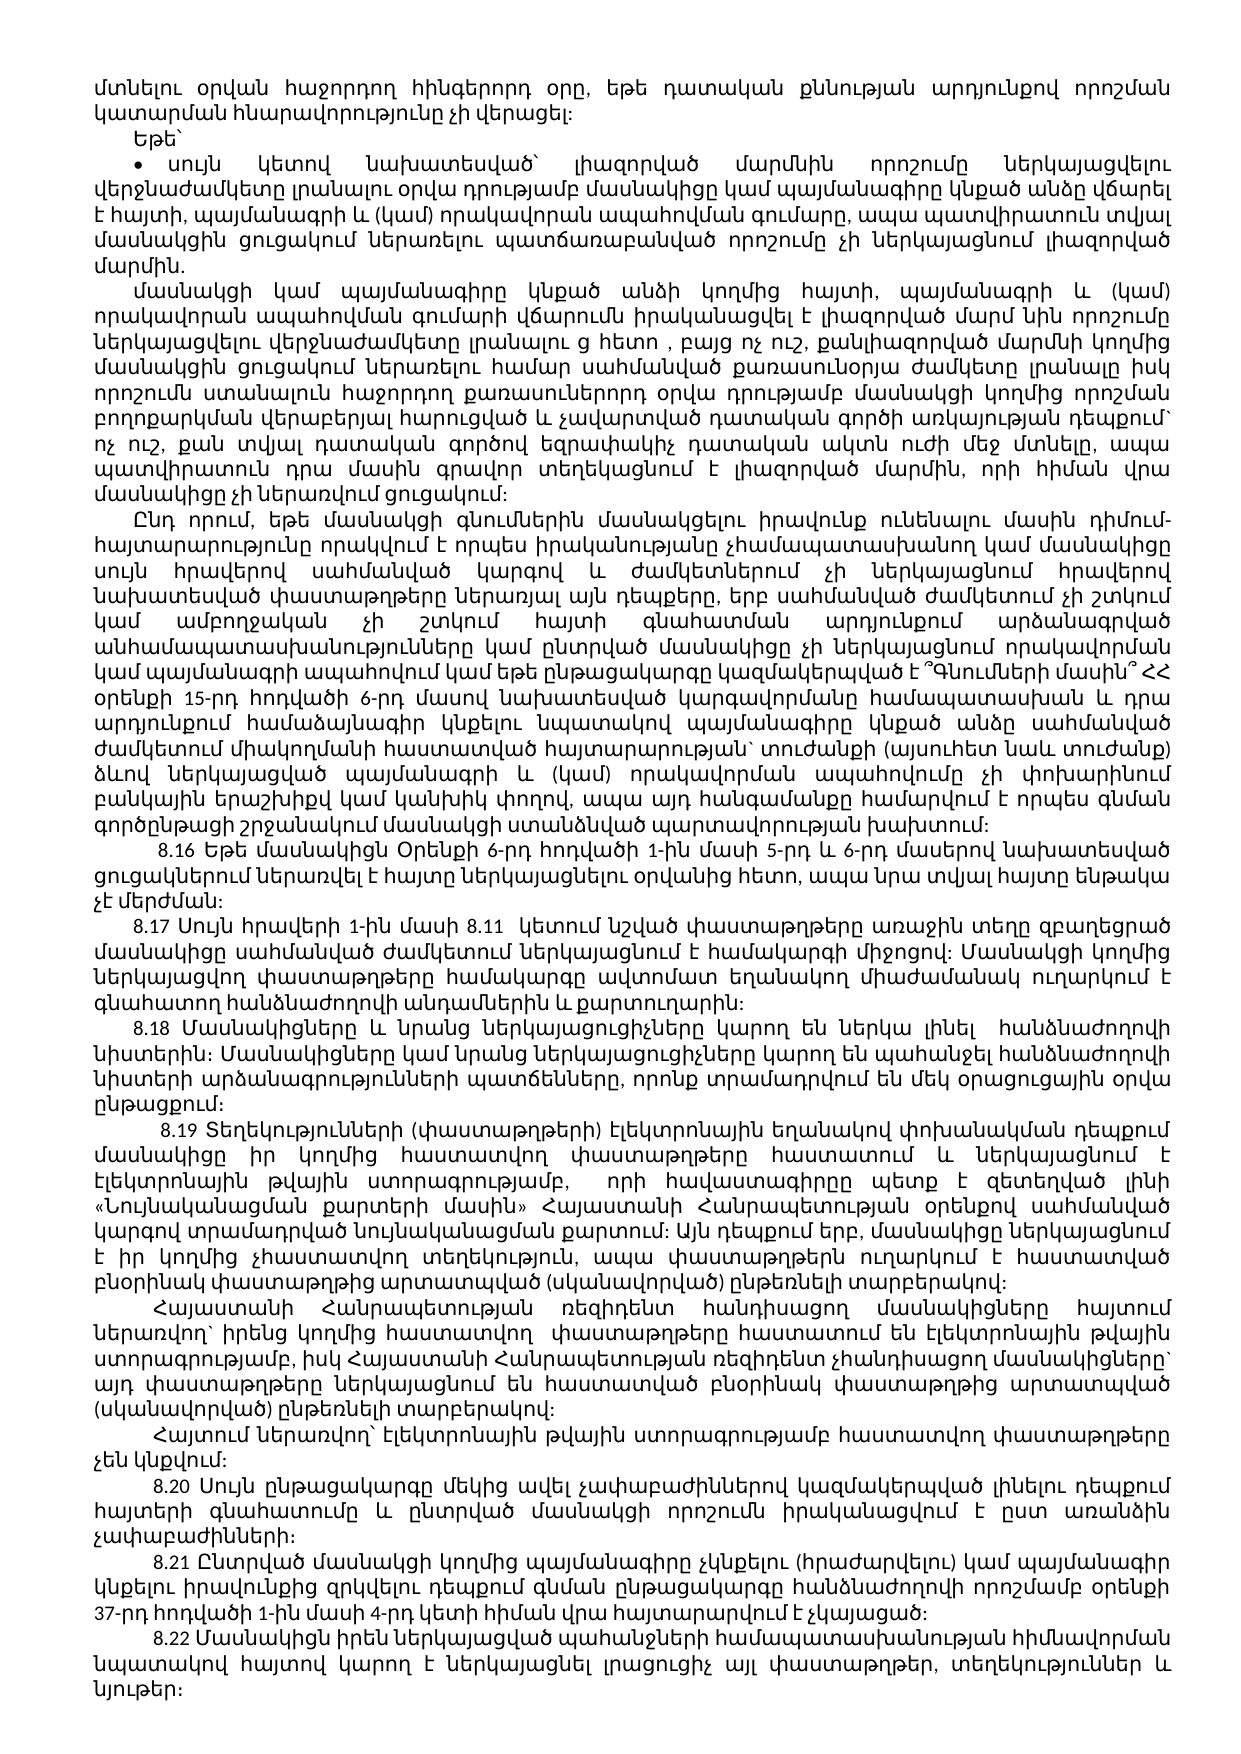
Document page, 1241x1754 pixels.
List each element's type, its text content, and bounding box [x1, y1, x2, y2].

text Ընդ որում, եթե մասնակցի գնումներին մասնակցելու իրավունք ունենալու մասին դիմում-հայտարարությունը որակվում է որպես իրականությանը չհամապատասխանող կամ մասնակիցը սույն հրավերով սահմանված կարգով և ժամկետներում չի ներկայացնում հրավերով նախատեսված փաստաթղթերը ներառյալ այն դեպքերը, երբ սահմանված ժամկետում չի շտկում կամ ամբողջական չի շտկում հայտի գնահատման արդյունքում արձանագրված անհամապատասխանությունները կամ ընտրված մասնակիցը չի ներկայացնում որակավորման կամ պայմանագրի ապահովում կամ եթե ընթացակարգը կազմակերպված է ՞Գնումների մասին՞ ՀՀ օրենքի 15-րդ հոդվածի 6-րդ մասով նախատեսված կարգավորմանը համապատասխան և դրա արդյունքում համաձայնագիր կնքելու նպատակով պայմանագիրը կնքած անձը սահմանված ժամկետում միակողմանի հաստատված հայտարարության` տուժանքի (այսուհետ նաև տուժանք) ձևով ներկայացված պայմանագրի և (կամ) որակավորման ապահովումը չի փոխարինում բանկային երաշխիքվ կամ կանխիկ փողով, ապա այդ հանգամանքը համարվում է որպես գնման գործընթացի շրջանակում մասնակցի ստանձնված պարտավորության խախտում: [94, 507, 1171, 837]
text մասնակցի կամ պայմանագիրը կնքած անձի կողմից հայտի, պայմանագրի և (կամ) որակավորան ապահովման գումարի վճարումն իրականացվել է լիազորված մարմ նին որոշումը ներկայացվելու վերջնաժամկետը լրանալու ց հետո , բայց ոչ ուշ, քանլիազորված մարմնի կողմից մասնակցին ցուցակում ներառելու համար սահմանված քառասունօրյա ժամկետը լրանալը իսկ որոշումն ստանալուն հաջորդող քառասուներորդ օրվա դրությամբ մասնակցի կողմից որոշման բողոքարկման վերաբերյալ հարուցված և չավարտված դատական գործի առկայության դեպքում` ոչ ուշ, քան տվյալ դատական գործով եզրափակիչ դատական ակտն ուժի մեջ մտնելը, ապա պատվիրատուն դրա մասին գրավոր տեղեկացնում է լիազորված մարմին, որի հիման վրա մասնակիցը չի ներառվում ցուցակում: [94, 278, 1171, 507]
text 8.16 Եթե մասնակիցն Օրենքի 6-րդ հոդվածի 1-ին մասի 5-րդ և 6-րդ մասերով նախատեսված ցուցակներում ներառվել է հայտը ներկայացնելու օրվանից հետո, ապա նրա տվյալ հայտը ենթակա չէ մերժման: [94, 837, 1171, 914]
text 8.21 Ընտրված մասնակցի կողմից պայմանագիրը չկնքելու (հրաժարվելու) կամ պայմանագիր կնքելու իրավունքից զրկվելու դեպքում գնման ընթացակարգը հանձնաժողովի որոշմամբ օրենքի 37-րդ հոդվածի 1-ին մասի 4-րդ կետի հիման վրա հայտարարվում է չկայացած: [94, 1549, 1171, 1625]
text Հայաստանի Հանրապետության ռեզիդենտ հանդիսացող մասնակիցները հայտում ներառվող` իրենց կողմից հաստատվող փաստաթղթերը հաստատում են էլեկտրոնային թվային ստորագրությամբ, իսկ Հայաստանի Հանրապետության ռեզիդենտ չհանդիսացող մասնակիցները` այդ փաստաթղթերը ներկայացնում են հաստատված բնօրինակ փաստաթղթից արտատպված (սկանավորված) ընթեռնելի տարբերակով: [94, 1295, 1171, 1422]
text Եթե՝ [94, 126, 1171, 151]
text 8.17 Սույն հրավերի 1-ին մասի 8.11 կետում նշված փաստաթղթերը առաջին տեղը զբաղեցրած մասնակիցը սահմանված ժամկետում ներկայացնում է համակարգի միջոցով: Մասնակցի կողմից ներկայացվող փաստաթղթերը համակարգը ավտոմատ եղանակող միաժամանակ ուղարկում է գնահատող հանձնաժողովի անդամներին և քարտուղարին: [94, 914, 1171, 1015]
text 8.20 Սույն ընթացակարգը մեկից ավել չափաբաժիններով կազմակերպված լինելու դեպքում հայտերի գնահատումը և ընտրված մասնակցի որոշումն իրականացվում է ըստ առանձին չափաբաժինների։ [94, 1473, 1171, 1549]
text 8.19 Տեղեկությունների (փաստաթղթերի) էլեկտրոնային եղանակով փոխանակման դեպքում մասնակիցը իր կողմից հաստատվող փաստաթղթերը հաստատում և ներկայացնում է էլեկտրոնային թվային ստորագրությամբ, որի հավաստագիրըը պետք է զետեղված լինի «Նույնականացման քարտերի մասին» Հայաստանի Հանրապետության օրենքով սահմանված կարգով տրամադրված նույնականացման քարտում: Այն դեպքում երբ, մասնակիցը ներկայացնում է իր կողմից չհաստատվող տեղեկություն, ապա փաստաթղթերն ուղարկում է հաստատված բնօրինակ փաստաթղթից արտատպված (սկանավորված) ընթեռնելի տարբերակով: [94, 1117, 1171, 1295]
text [94, 75, 1171, 126]
text 8.18 Մասնակիցները և նրանց ներկայացուցիչները կարող են ներկա լինել հանձնաժողովի նիստերին։ Մասնակիցները կամ նրանց ներկայացուցիչները կարող են պահանջել հանձնաժողովի նիստերի արձանագրությունների պատճենները, որոնք տրամադրվում են մեկ օրացուցային օրվա ընթացքում։ [94, 1015, 1171, 1117]
text Հայտում ներառվող՝ էլեկտրոնային թվային ստորագրությամբ հաստատվող փաստաթղթերը չեն կնքվում: [94, 1422, 1171, 1473]
text 8.22 Մասնակիցն իրեն ներկայացված պահանջների համապատասխանության հիմնավորման նպատակով հայտով կարող է ներկայացնել լրացուցիչ այլ փաստաթղթեր, տեղեկություններ և նյութեր։ [94, 1625, 1171, 1702]
text • սույն կետով նախատեսված՝ լիազորված մարմնին որոշումը ներկայացվելու վերջնաժամկետը լրանալու օրվա դրությամբ մասնակիցը կամ պայմանագիրը կնքած անձը վճարել է հայտի, պայմանագրի և (կամ) որակավորան ապահովման գումարը, ապա պատվիրատուն տվյալ մասնակցին ցուցակում ներառելու պատճառաբանված որոշումը չի ներկայացնում լիազորված մարմին. [94, 151, 1171, 278]
